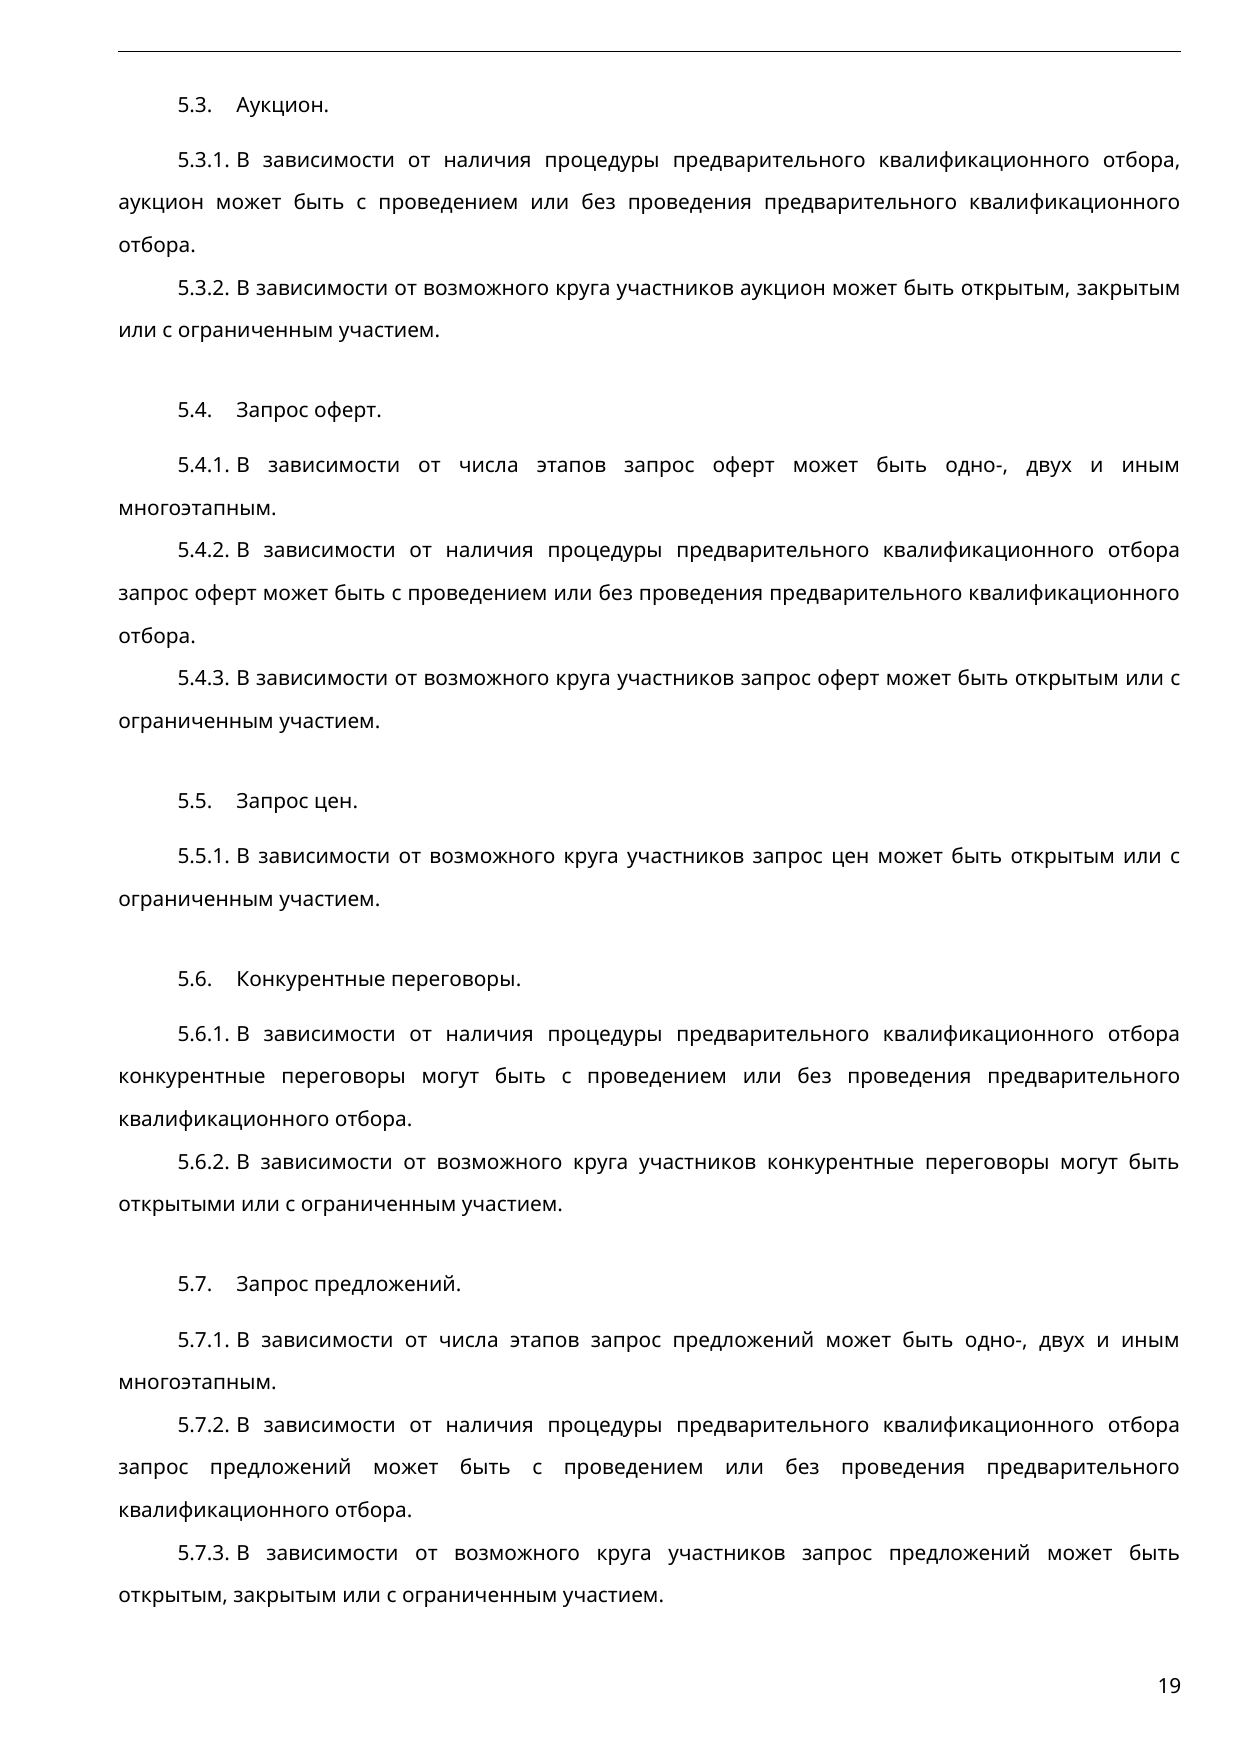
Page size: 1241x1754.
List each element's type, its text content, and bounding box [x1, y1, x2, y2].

text Запрос оферт. [118, 395, 1181, 424]
text В зависимости от наличия процедуры предварительного квалификационного отбора, аукцион может быть с проведением или без проведения предварительного квалификационного отбора. [118, 145, 1181, 258]
text В зависимости от наличия процедуры предварительного квалификационного отбора запрос оферт может быть с проведением или без проведения предварительного квалификационного отбора. [118, 536, 1181, 649]
text В зависимости от возможного круга участников запрос предложений может быть открытым, закрытым или с ограниченным участием. [118, 1538, 1181, 1609]
text Запрос цен. [118, 786, 1181, 814]
text В зависимости от наличия процедуры предварительного квалификационного отбора запрос предложений может быть с проведением или без проведения предварительного квалификационного отбора. [118, 1410, 1181, 1523]
text В зависимости от возможного круга участников запрос цен может быть открытым или с ограниченным участием. [118, 841, 1181, 912]
text Запрос предложений. [118, 1269, 1181, 1298]
text В зависимости от возможного круга участников запрос оферт может быть открытым или с ограниченным участием. [118, 663, 1181, 734]
text В зависимости от возможного круга участников конкурентные переговоры могут быть открытыми или с ограниченным участием. [118, 1147, 1181, 1218]
text В зависимости от числа этапов запрос предложений может быть одно-, двух и иным многоэтапным. [118, 1325, 1181, 1396]
text Конкурентные переговоры. [118, 964, 1181, 992]
text В зависимости от наличия процедуры предварительного квалификационного отбора конкурентные переговоры могут быть с проведением или без проведения предварительного квалификационного отбора. [118, 1019, 1181, 1133]
text В зависимости от числа этапов запрос оферт может быть одно-, двух и иным многоэтапным. [118, 450, 1181, 521]
text В зависимости от возможного круга участников аукцион может быть открытым, закрытым или с ограниченным участием. [118, 273, 1181, 344]
text Аукцион. [118, 90, 1181, 118]
